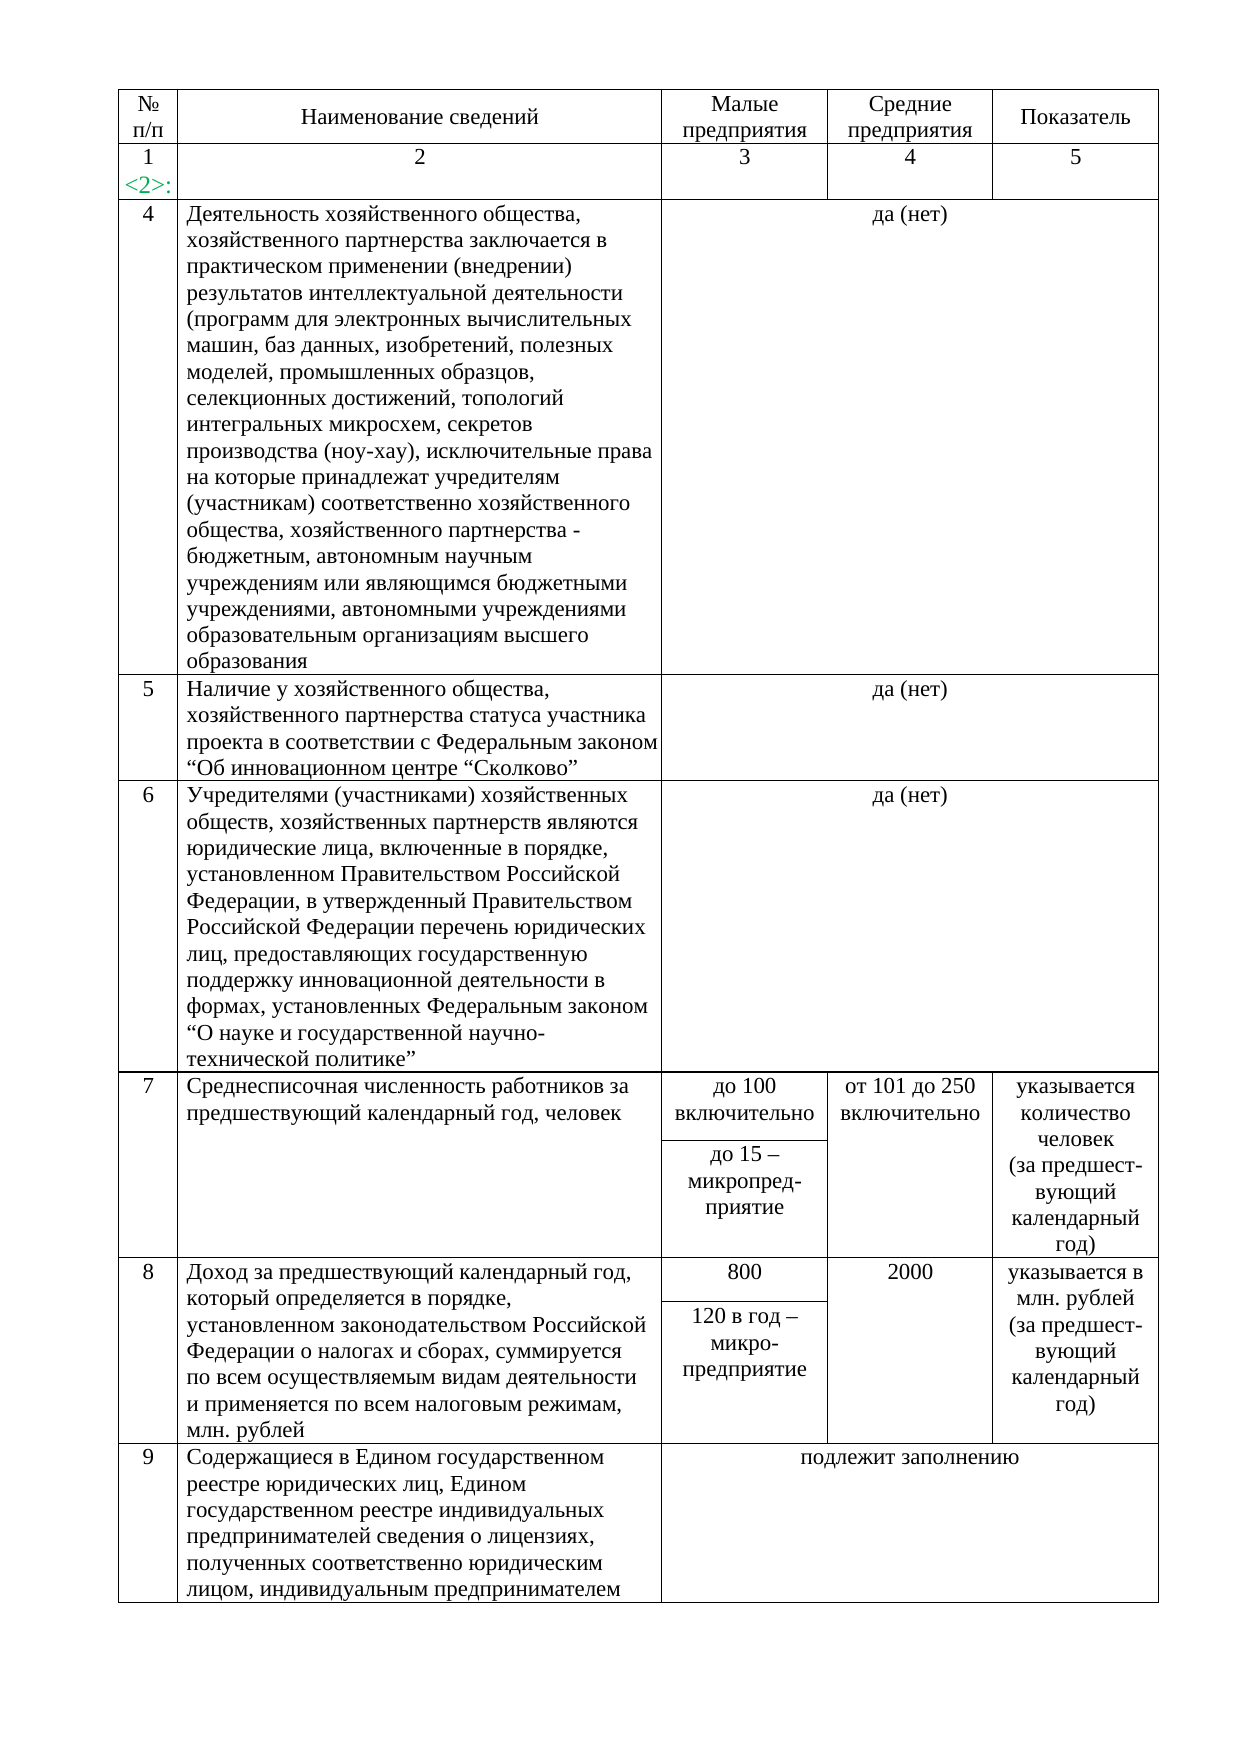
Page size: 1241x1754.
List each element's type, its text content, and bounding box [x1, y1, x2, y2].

table_header Наименование сведений [178, 90, 661, 142]
table_cell да (нет) [662, 675, 1158, 780]
table_cell указывается в млн. рублей (за предшествующий календарный год) [993, 1258, 1158, 1442]
table_cell Содержащиеся в Едином государственном реестре юридических лиц, Едином государственном реестре индивидуальных предпринимателей сведения о лицензиях, полученных соответственно юридическим лицом, индивидуальным предпринимателем [178, 1444, 661, 1602]
table_cell да (нет) [662, 781, 1158, 1071]
table_cell Среднесписочная численность работников за предшествующий календарный год, человек [178, 1073, 661, 1257]
table_cell подлежит заполнению [662, 1444, 1158, 1602]
table_cell 3 [662, 144, 827, 198]
table_header № п/п [119, 90, 177, 142]
table_header Малые предприятия [662, 90, 827, 142]
table_cell 120 в год – микропредприятие [662, 1302, 827, 1442]
table_cell 8 [119, 1258, 177, 1442]
table_header Средние предприятия [828, 90, 992, 142]
table_cell 1 <2>: [119, 144, 177, 198]
table_header Показатель [993, 90, 1158, 142]
table_cell 5 [993, 144, 1158, 198]
table_cell 4 [119, 200, 177, 674]
table_cell 9 [119, 1444, 177, 1602]
table_cell Учредителями (участниками) хозяйственных обществ, хозяйственных партнерств являются юридические лица, включенные в порядке, установленном Правительством Российской Федерации, в утвержденный Правительством Российской Федерации перечень юридических лиц, предоставляющих государственную поддержку инновационной деятельности в формах, установленных Федеральным законом “О науке и государственной научно-технической политике” [178, 781, 661, 1071]
table_cell 2 [178, 144, 661, 198]
table_cell Деятельность хозяйственного общества, хозяйственного партнерства заключается в практическом применении (внедрении) результатов интеллектуальной деятельности (программ для электронных вычислительных машин, баз данных, изобретений, полезных моделей, промышленных образцов, селекционных достижений, топологий интегральных микросхем, секретов производства (ноу-хау), исключительные права на которые принадлежат учредителям (участникам) соответственно хозяйственного общества, хозяйственного партнерства - бюджетным, автономным научным учреждениям или являющимся бюджетными учреждениями, автономными учреждениями образовательным организациям высшего образования [178, 200, 661, 674]
table_cell 6 [119, 781, 177, 1071]
table_cell 800 [662, 1258, 827, 1301]
table_cell 4 [828, 144, 992, 198]
table_cell Наличие у хозяйственного общества, хозяйственного партнерства статуса участника проекта в соответствии с Федеральным законом “Об инновационном центре “Сколково” [178, 675, 661, 780]
table_cell Доход за предшествующий календарный год, который определяется в порядке, установленном законодательством Российской Федерации о налогах и сборах, суммируется по всем осуществляемым видам деятельности и применяется по всем налоговым режимам, млн. рублей [178, 1258, 661, 1442]
table_cell указывается количество человек (за предшествующий календарный год) [993, 1073, 1158, 1257]
table_cell 2000 [828, 1258, 992, 1442]
table_cell да (нет) [662, 200, 1158, 674]
table_cell до 100 включительно [662, 1073, 827, 1139]
table_cell от 101 до 250 включительно [828, 1073, 992, 1257]
table_cell 7 [119, 1073, 177, 1257]
table_cell 5 [119, 675, 177, 780]
table_cell до 15 – микропредприятие [662, 1141, 827, 1257]
